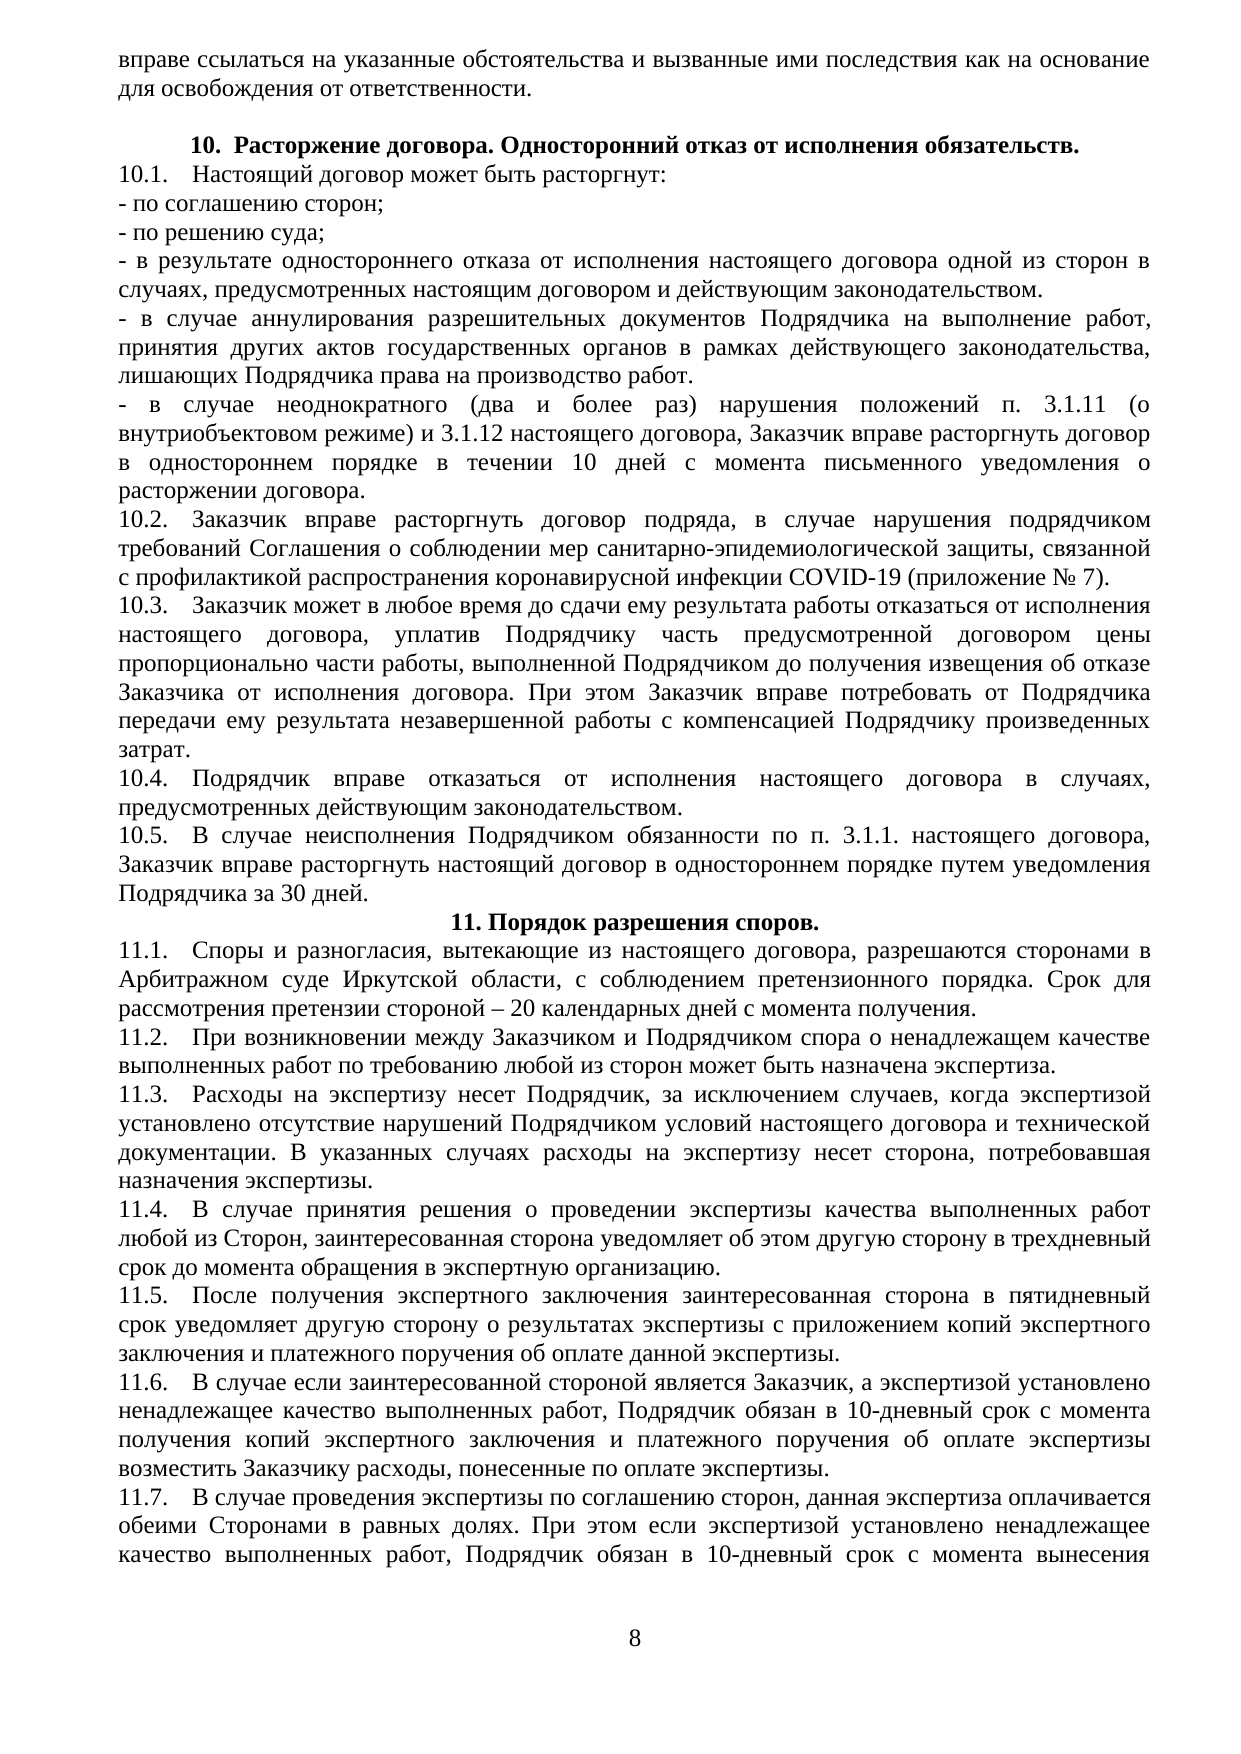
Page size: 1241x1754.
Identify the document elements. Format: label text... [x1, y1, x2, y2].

text - по соглашению сторон; [118, 188, 1152, 217]
list В случае принятия решения о проведении экспертизы качества выполненных работ любой из Сторон, заинтересованная сторона уведомляет об этом другую сторону в трехдневный срок до момента обращения в экспертную организацию. [118, 1194, 1152, 1281]
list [118, 1482, 1152, 1568]
list Подрядчик вправе отказаться от исполнения настоящего договора в случаях, предусмотренных действующим законодательством. [118, 763, 1152, 821]
list Расходы на экспертизу несет Подрядчик, за исключением случаев, когда экспертизой установлено отсутствие нарушений Подрядчиком условий настоящего договора и технической документации. В указанных случаях расходы на экспертизу несет сторона, потребовавшая назначения экспертизы. [118, 1079, 1152, 1194]
text - по решению суда; [118, 217, 1152, 246]
list Заказчик может в любое время до сдачи ему результата работы отказаться от исполнения настоящего договора, уплатив Подрядчику часть предусмотренной договором цены пропорционально части работы, выполненной Подрядчиком до получения извещения об отказе Заказчика от исполнения договора. При этом Заказчик вправе потребовать от Подрядчика передачи ему результата незавершенной работы с компенсацией Подрядчику произведенных затрат. [118, 591, 1152, 763]
text - в результате одностороннего отказа от исполнения настоящего договора одной из сторон в случаях, предусмотренных настоящим договором и действующим законодательством. [118, 246, 1152, 303]
list Порядок разрешения споров. [118, 907, 1152, 936]
list Настоящий договор может быть расторгнут: [118, 159, 1152, 188]
list При возникновении между Заказчиком и Подрядчиком спора о ненадлежащем качестве выполненных работ по требованию любой из сторон может быть назначена экспертиза. [118, 1022, 1152, 1079]
list После получения экспертного заключения заинтересованная сторона в пятидневный срок уведомляет другую сторону о результатах экспертизы с приложением копий экспертного заключения и платежного поручения об оплате данной экспертизы. [118, 1281, 1152, 1367]
list Заказчик вправе расторгнуть договор подряда, в случае нарушения подрядчиком требований Соглашения о соблюдении мер санитарно-эпидемиологической защиты, связанной с профилактикой распространения коронавирусной инфекции COVID-19 (приложение № 7). [118, 504, 1152, 591]
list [118, 44, 1152, 102]
list Расторжение договора. Односторонний отказ от исполнения обязательств. [118, 131, 1152, 159]
list В случае неисполнения Подрядчиком обязанности по п. 3.1.1. настоящего договора, Заказчик вправе расторгнуть настоящий договор в одностороннем порядке путем уведомления Подрядчика за 30 дней. [118, 821, 1152, 907]
list Споры и разногласия, вытекающие из настоящего договора, разрешаются сторонами в Арбитражном суде Иркутской области, с соблюдением претензионного порядка. Срок для рассмотрения претензии стороной – 20 календарных дней с момента получения. [118, 936, 1152, 1022]
text - в случае неоднократного (два и более раз) нарушения положений п. 3.1.11 (о внутриобъектовом режиме) и 3.1.12 настоящего договора, Заказчик вправе расторгнуть договор в одностороннем порядке в течении 10 дней с момента письменного уведомления о расторжении договора. [118, 389, 1152, 504]
text - в случае аннулирования разрешительных документов Подрядчика на выполнение работ, принятия других актов государственных органов в рамках действующего законодательства, лишающих Подрядчика права на производство работ. [118, 303, 1152, 389]
list В случае если заинтересованной стороной является Заказчик, а экспертизой установлено ненадлежащее качество выполненных работ, Подрядчик обязан в 10-дневный срок с момента получения копий экспертного заключения и платежного поручения об оплате экспертизы возместить Заказчику расходы, понесенные по оплате экспертизы. [118, 1367, 1152, 1482]
